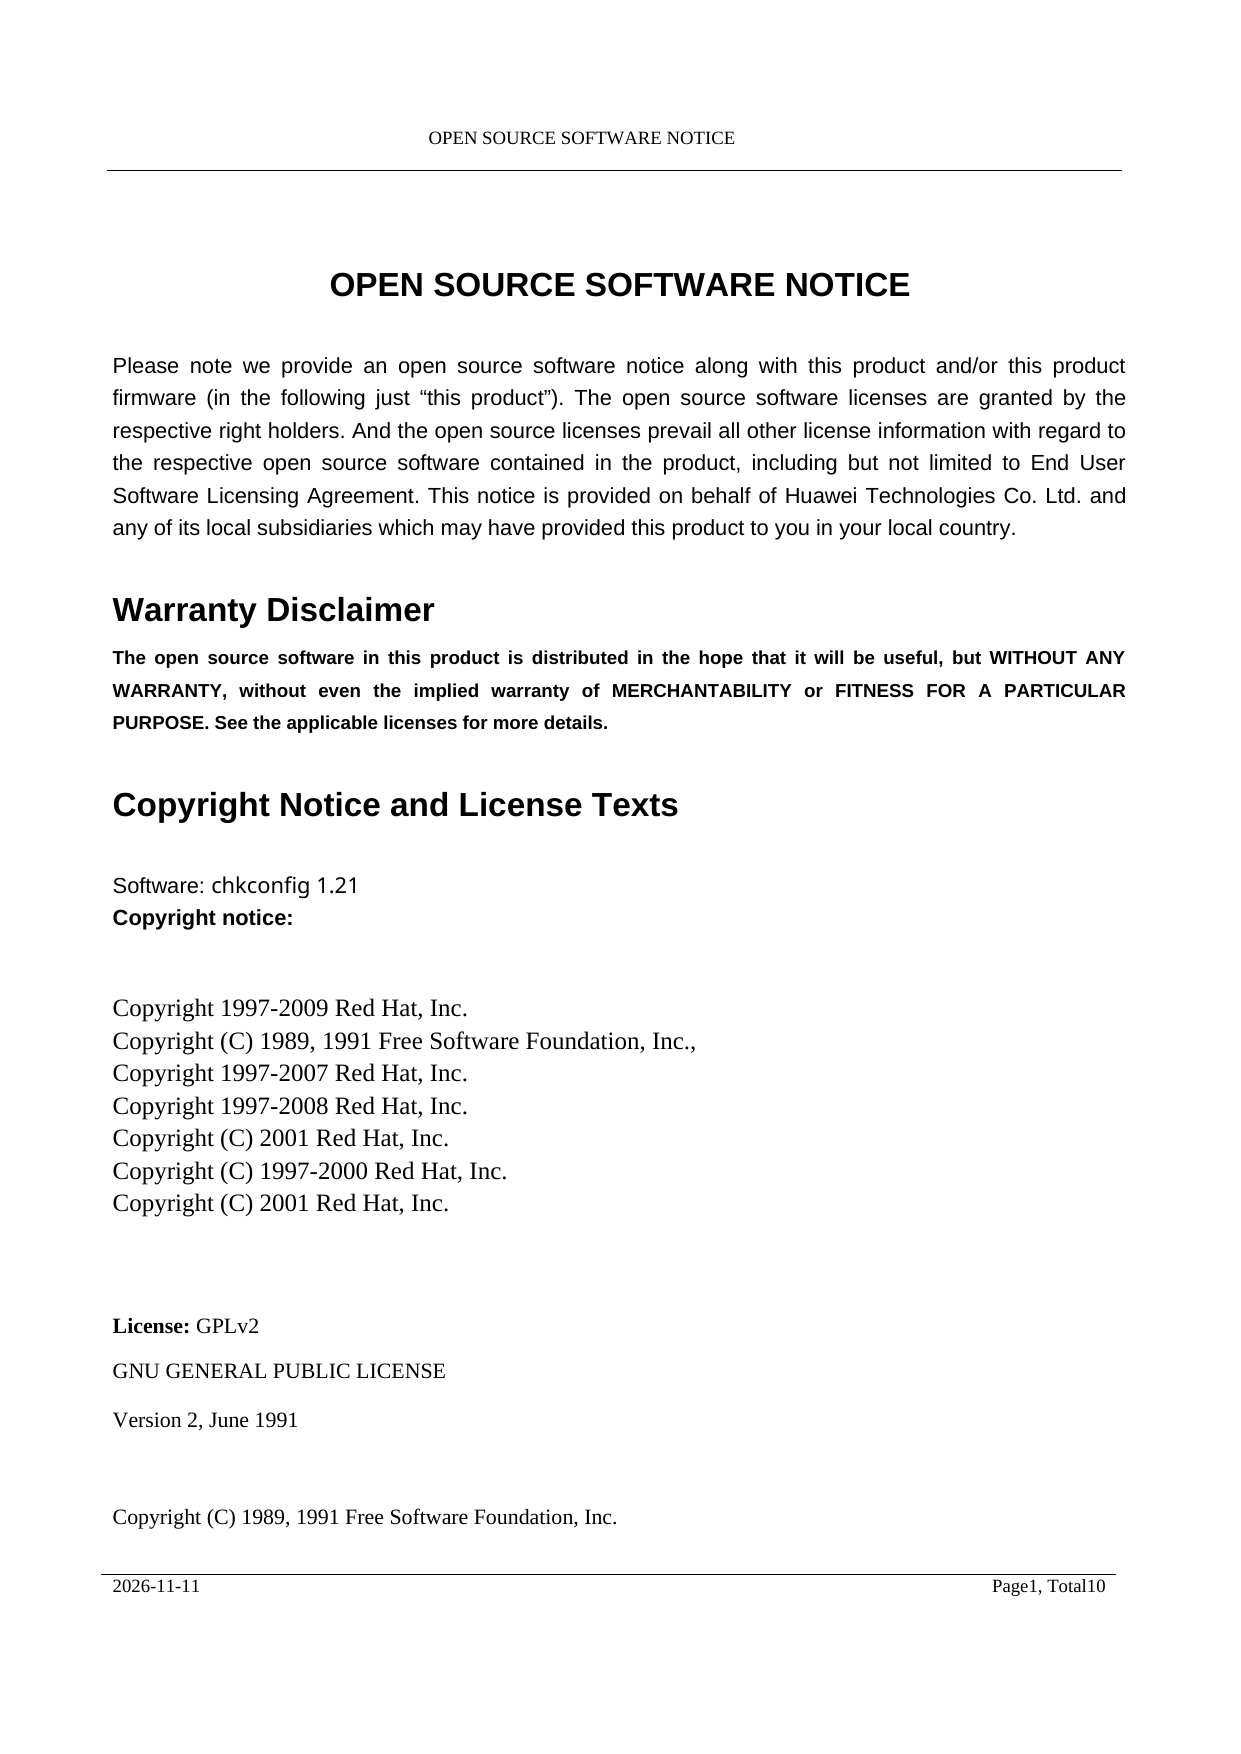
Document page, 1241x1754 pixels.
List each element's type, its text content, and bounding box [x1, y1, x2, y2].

text Copyright (C) 1989, 1991 Free Software Foundation, Inc., [112, 1024, 1128, 1057]
text Copyright (C) 1997-2000 Red Hat, Inc. [112, 1154, 1128, 1187]
text Please note we provide an open source software notice along with this product and/or this product firmware (in the following just “this product”). The open source software licenses are granted by the respective right holders. And the open source licenses prevail all other license information with regard to the respective open source software contained in the product, including but not limited to End User Software Licensing Agreement. This notice is provided on behalf of Huawei Technologies Co. Ltd. and any of its local subsidiaries which may have provided this product to you in your local country. [112, 349, 1128, 544]
text Copyright (C) 2001 Red Hat, Inc. [112, 1187, 1128, 1219]
text Warranty Disclaimer [112, 576, 1128, 641]
text OPEN SOURCE SOFTWARE NOTICE [112, 251, 1128, 316]
text Copyright 1997-2009 Red Hat, Inc. [112, 992, 1128, 1024]
text Copyright notice: [112, 901, 1128, 934]
text Copyright Notice and License Texts [112, 771, 1128, 836]
text The open source software in this product is distributed in the hope that it will be useful, but WITHOUT ANY WARRANTY, without even the implied warranty of MERCHANTABILITY or FITNESS FOR A PARTICULAR PURPOSE. See the applicable licenses for more details. [112, 641, 1128, 739]
text Software: chkconfig 1.21 [112, 869, 1128, 901]
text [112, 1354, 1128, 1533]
text License: GPLv2 [112, 1309, 1128, 1342]
text Copyright 1997-2008 Red Hat, Inc. [112, 1089, 1128, 1122]
text Copyright (C) 2001 Red Hat, Inc. [112, 1122, 1128, 1154]
text Copyright 1997-2007 Red Hat, Inc. [112, 1057, 1128, 1089]
